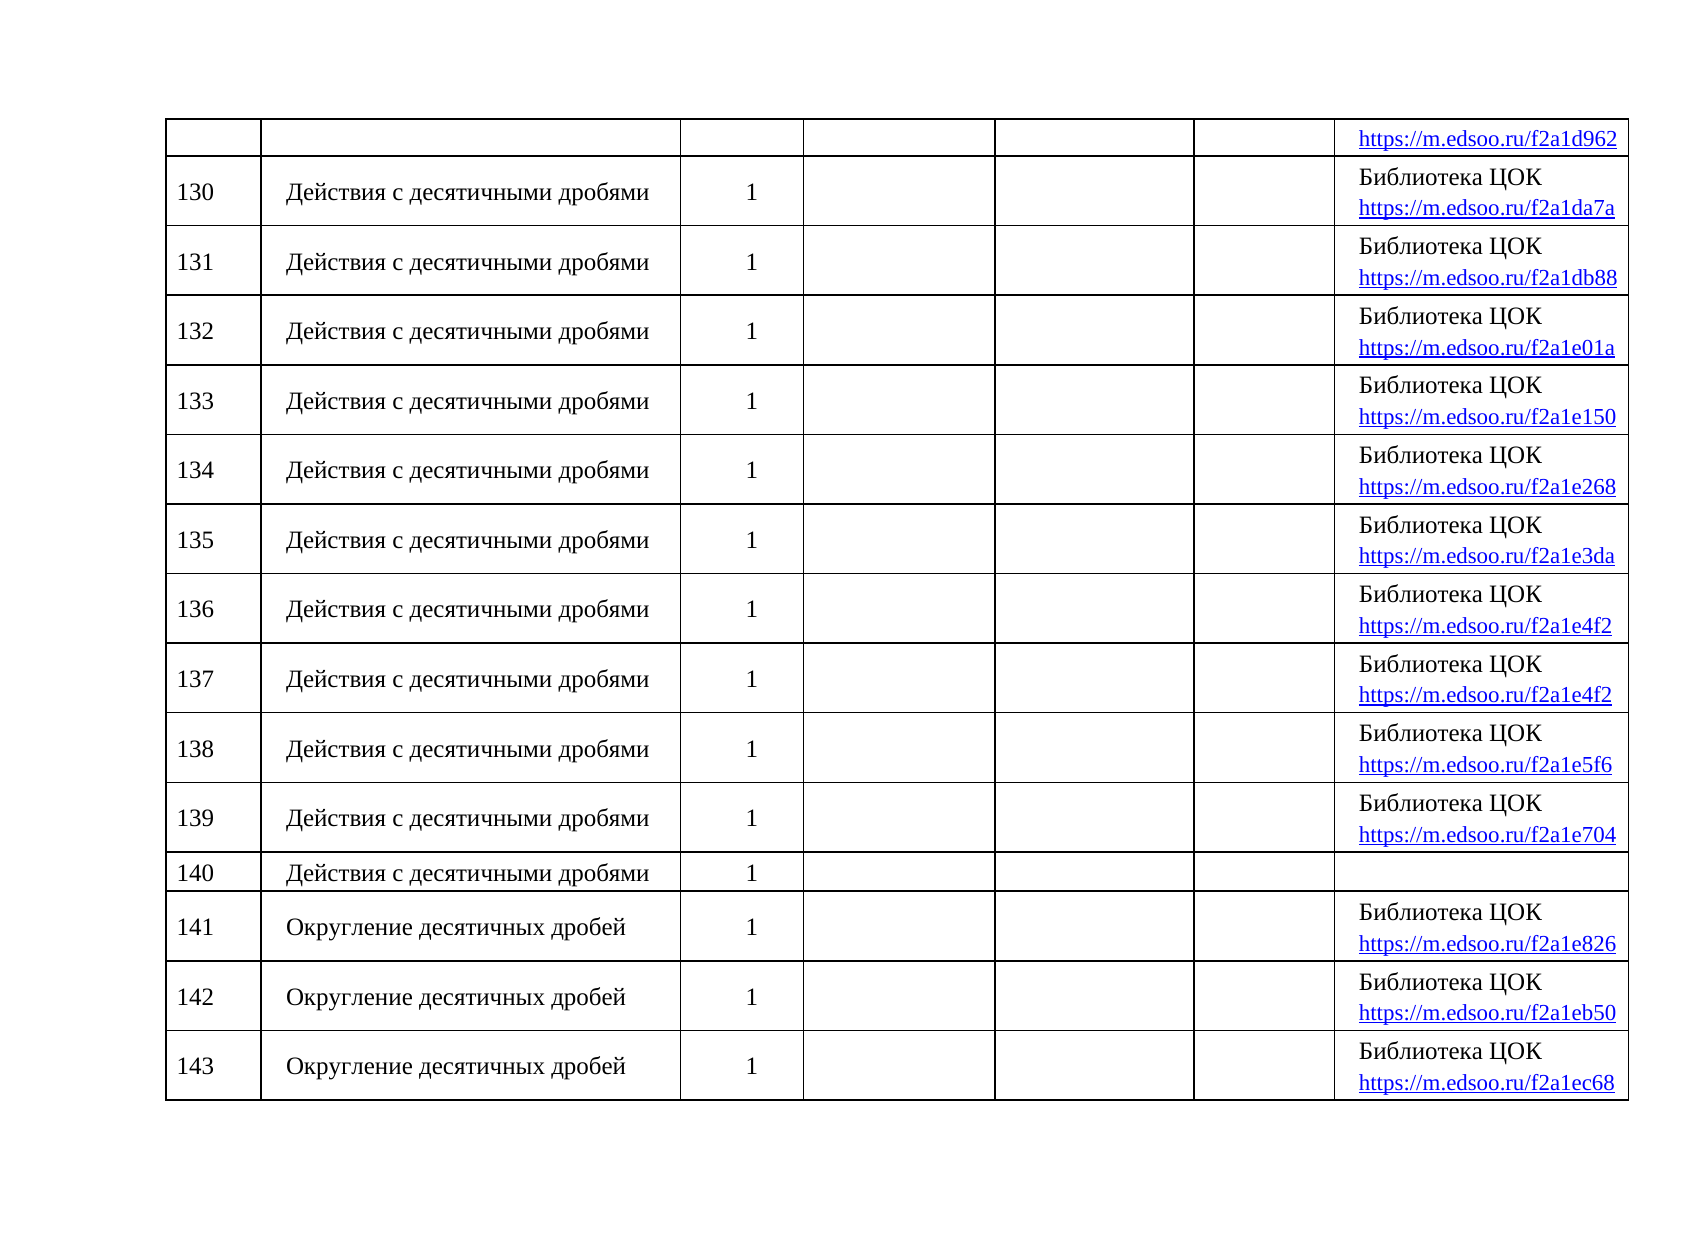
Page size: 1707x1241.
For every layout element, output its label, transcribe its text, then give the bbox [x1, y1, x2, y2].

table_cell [262, 1031, 680, 1099]
table_cell Библиотека ЦОК https://m.edsoo.ru/f2a1ec68 [1335, 1031, 1628, 1099]
table_cell 1 [681, 120, 803, 155]
table_cell 1 [681, 505, 803, 573]
table_cell [996, 435, 1193, 503]
table_cell 131 [167, 226, 260, 294]
table_cell [1195, 644, 1334, 712]
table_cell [262, 120, 680, 155]
table_cell [996, 644, 1193, 712]
table_cell 1 [681, 226, 803, 294]
table_cell 137 [167, 644, 260, 712]
table_cell 1 [681, 892, 803, 960]
table_cell 143 [167, 1031, 260, 1099]
table_cell [804, 157, 994, 225]
table_cell [996, 366, 1193, 433]
table_cell Библиотека ЦОК https://m.edsoo.ru/f2a1e150 [1335, 366, 1628, 433]
table_cell Действия с десятичными дробями [262, 505, 680, 573]
table_cell 142 [167, 962, 260, 1029]
table_cell Библиотека ЦОК https://m.edsoo.ru/f2a1e5f6 [1335, 713, 1628, 781]
table_cell Действия с десятичными дробями [262, 713, 680, 781]
table_cell 1 [681, 713, 803, 781]
table_cell Библиотека ЦОК https://m.edsoo.ru/f2a1da7a [1335, 157, 1628, 225]
table_cell [996, 892, 1193, 960]
table_cell 1 [681, 1031, 803, 1099]
table_cell 139 [167, 783, 260, 851]
table_cell Библиотека ЦОК https://m.edsoo.ru/f2a1e4f2 [1335, 574, 1628, 642]
table_cell [1195, 892, 1334, 960]
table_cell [1335, 120, 1628, 155]
table_cell Библиотека ЦОК https://m.edsoo.ru/f2a1e704 [1335, 783, 1628, 851]
table_cell [996, 157, 1193, 225]
table_cell 140 [167, 853, 260, 890]
table_cell Действия с десятичными дробями [262, 853, 680, 890]
table_cell 1 [681, 574, 803, 642]
table_cell Библиотека ЦОК https://m.edsoo.ru/f2a1e3da [1335, 505, 1628, 573]
table_cell [996, 226, 1193, 294]
table_cell [1195, 226, 1334, 294]
table_cell [1195, 435, 1334, 503]
table_cell [1195, 962, 1334, 1029]
table_cell Библиотека ЦОК https://m.edsoo.ru/f2a1db88 [1335, 226, 1628, 294]
table_cell [804, 892, 994, 960]
table_cell 1 [681, 296, 803, 364]
table_cell [804, 962, 994, 1029]
table_cell [1195, 120, 1334, 155]
table_cell 138 [167, 713, 260, 781]
table_cell [1195, 366, 1334, 433]
table_cell 1 [681, 644, 803, 712]
table_cell 1 [681, 853, 803, 890]
table_cell 129 [167, 120, 260, 155]
table_cell [1195, 157, 1334, 225]
table_cell 1 [681, 783, 803, 851]
table_cell 134 [167, 435, 260, 503]
table_cell [1195, 505, 1334, 573]
table_cell 136 [167, 574, 260, 642]
table_cell 1 [681, 157, 803, 225]
table_cell [996, 962, 1193, 1029]
table_cell Библиотека ЦОК https://m.edsoo.ru/f2a1e01a [1335, 296, 1628, 364]
table_cell Округление десятичных дробей [262, 962, 680, 1029]
table_cell 130 [167, 157, 260, 225]
table_cell [1195, 1031, 1334, 1099]
table_cell [996, 574, 1193, 642]
table_cell 133 [167, 366, 260, 433]
table_cell Библиотека ЦОК https://m.edsoo.ru/f2a1e826 [1335, 892, 1628, 960]
table_cell [804, 366, 994, 433]
table_cell [804, 226, 994, 294]
table_cell Действия с десятичными дробями [262, 783, 680, 851]
table_cell [804, 120, 994, 155]
table_cell Библиотека ЦОК https://m.edsoo.ru/f2a1e268 [1335, 435, 1628, 503]
table_cell Действия с десятичными дробями [262, 644, 680, 712]
table_cell Округление десятичных дробей [262, 892, 680, 960]
table_cell Действия с десятичными дробями [262, 157, 680, 225]
table_cell 1 [681, 366, 803, 433]
table_cell 135 [167, 505, 260, 573]
table_cell [804, 1031, 994, 1099]
table_cell [1335, 853, 1628, 890]
table_cell Действия с десятичными дробями [262, 366, 680, 433]
table_cell 1 [681, 962, 803, 1029]
table_cell [1195, 713, 1334, 781]
table_cell [996, 505, 1193, 573]
table_cell [996, 1031, 1193, 1099]
table_cell [804, 296, 994, 364]
table_cell [1195, 783, 1334, 851]
table_cell 141 [167, 892, 260, 960]
table_cell [996, 296, 1193, 364]
table_cell [804, 574, 994, 642]
table_cell [804, 644, 994, 712]
table_cell Действия с десятичными дробями [262, 226, 680, 294]
table_cell Библиотека ЦОК https://m.edsoo.ru/f2a1e4f2 [1335, 644, 1628, 712]
table_cell Действия с десятичными дробями [262, 296, 680, 364]
table_cell 132 [167, 296, 260, 364]
table_cell [804, 853, 994, 890]
table_cell [804, 435, 994, 503]
table_cell 1 [681, 435, 803, 503]
table_cell Библиотека ЦОК https://m.edsoo.ru/f2a1eb50 [1335, 962, 1628, 1029]
table_cell [804, 505, 994, 573]
table_cell Действия с десятичными дробями [262, 574, 680, 642]
table_cell [1195, 853, 1334, 890]
table_cell [1195, 296, 1334, 364]
table_cell [996, 853, 1193, 890]
table_cell [996, 120, 1193, 155]
table_cell Действия с десятичными дробями [262, 435, 680, 503]
table_cell [804, 783, 994, 851]
table_cell [804, 713, 994, 781]
table_cell [1195, 574, 1334, 642]
table_cell [996, 783, 1193, 851]
table_cell [996, 713, 1193, 781]
